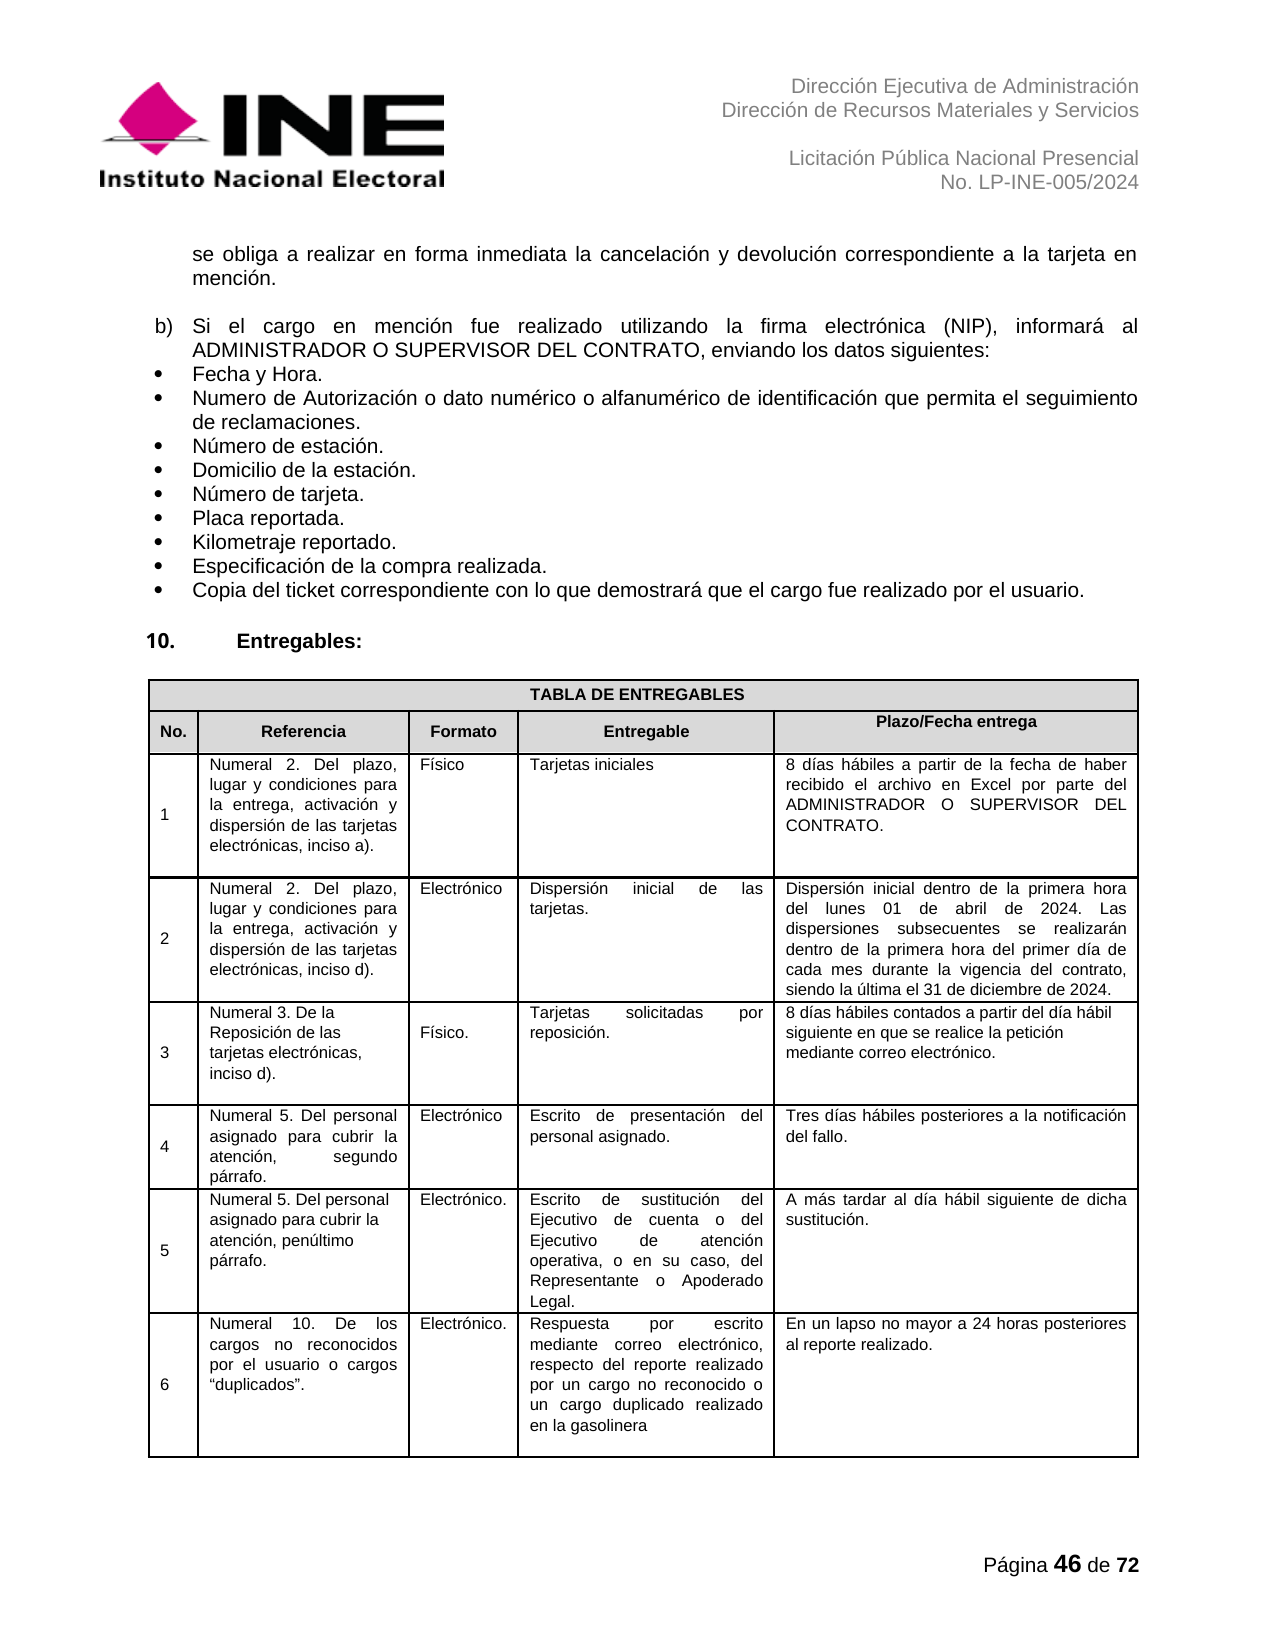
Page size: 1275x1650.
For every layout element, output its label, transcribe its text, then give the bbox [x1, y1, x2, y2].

table_cell 8 días hábiles a partir de la fecha de haber recibido el archivo en Excel por parte del ADMINISTRADOR O SUPERVISOR DEL CONTRATO. [775, 755, 1137, 876]
table_cell 4 [150, 1106, 197, 1188]
table_cell Respuesta por escrito mediante correo electrónico, respecto del reporte realizado por un cargo no reconocido o un cargo duplicado realizado en la gasolinera [519, 1314, 773, 1456]
list Número de estación. [154, 434, 1139, 458]
picture [100, 82, 444, 187]
table_cell Entregable [519, 712, 773, 752]
table_cell No. [150, 712, 197, 752]
table_cell A más tardar al día hábil siguiente de dicha sustitución. [775, 1190, 1137, 1312]
list Número de tarjeta. [154, 482, 1139, 506]
table_cell En un lapso no mayor a 24 horas posteriores al reporte realizado. [775, 1314, 1137, 1456]
table_cell Formato [410, 712, 517, 752]
list Domicilio de la estación. [154, 458, 1139, 482]
table_cell Electrónico [410, 879, 517, 1001]
table_cell 3 [150, 1003, 197, 1104]
table_cell 5 [150, 1190, 197, 1312]
table_cell Escrito de presentación del personal asignado. [519, 1106, 773, 1188]
table_cell 1 [150, 755, 197, 876]
table_cell 6 [150, 1314, 197, 1456]
list Especificación de la compra realizada. [154, 554, 1139, 578]
table_header TABLA DE ENTREGABLES [150, 681, 1137, 710]
table_cell Tarjetas solicitadas por reposición. [519, 1003, 773, 1104]
list Numero de Autorización o dato numérico o alfanumérico de identificación que permita el seguimiento de reclamaciones. [154, 386, 1139, 434]
table_cell Referencia [199, 712, 408, 752]
table_cell Físico. [410, 1003, 517, 1104]
table_cell Tres días hábiles posteriores a la notificación del fallo. [775, 1106, 1137, 1188]
table_cell Electrónico. [410, 1190, 517, 1312]
list Si el cargo en mención fue realizado utilizando la firma electrónica (NIP), informará al ADMINISTRADOR O SUPERVISOR DEL CONTRATO, enviando los datos siguientes: [154, 314, 1139, 362]
list Fecha y Hora. [154, 362, 1139, 386]
table_cell Numeral 5. Del personal asignado para cubrir la atención, penúltimo párrafo. [199, 1190, 408, 1312]
list Entregables: [145, 626, 1139, 654]
table_cell Dispersión inicial dentro de la primera hora del lunes 01 de abril de 2024. Las dispersiones subsecuentes se realizarán dentro de la primera hora del primer día de cada mes durante la vigencia del contrato, siendo la última el 31 de diciembre de 2024. [775, 879, 1137, 1001]
table_cell Numeral 10. De los cargos no reconocidos por el usuario o cargos “duplicados”. [199, 1314, 408, 1456]
table_cell Numeral 2. Del plazo, lugar y condiciones para la entrega, activación y dispersión de las tarjetas electrónicas, inciso d). [199, 879, 408, 1001]
table_cell Escrito de sustitución del Ejecutivo de cuenta o del Ejecutivo de atención operativa, o en su caso, del Representante o Apoderado Legal. [519, 1190, 773, 1312]
table_cell Plazo/Fecha entrega [775, 712, 1137, 752]
table_cell Tarjetas iniciales [519, 755, 773, 876]
list Placa reportada. [154, 506, 1139, 530]
table_cell Dispersión inicial de las tarjetas. [519, 879, 773, 1001]
table_cell 8 días hábiles contados a partir del día hábil siguiente en que se realice la petición mediante correo electrónico. [775, 1003, 1137, 1104]
table_cell Numeral 3. De la Reposición de las tarjetas electrónicas, inciso d). [199, 1003, 408, 1104]
table_cell Electrónico [410, 1106, 517, 1188]
table_cell Numeral 2. Del plazo, lugar y condiciones para la entrega, activación y dispersión de las tarjetas electrónicas, inciso a). [199, 755, 408, 876]
table_cell Electrónico. [410, 1314, 517, 1456]
table_cell 2 [150, 879, 197, 1001]
table_cell Físico [410, 755, 517, 876]
table_cell Numeral 5. Del personal asignado para cubrir la atención, segundo párrafo. [199, 1106, 408, 1188]
list Copia del ticket correspondiente con lo que demostrará que el cargo fue realizado por el usuario. [154, 578, 1139, 602]
list Kilometraje reportado. [154, 530, 1139, 554]
